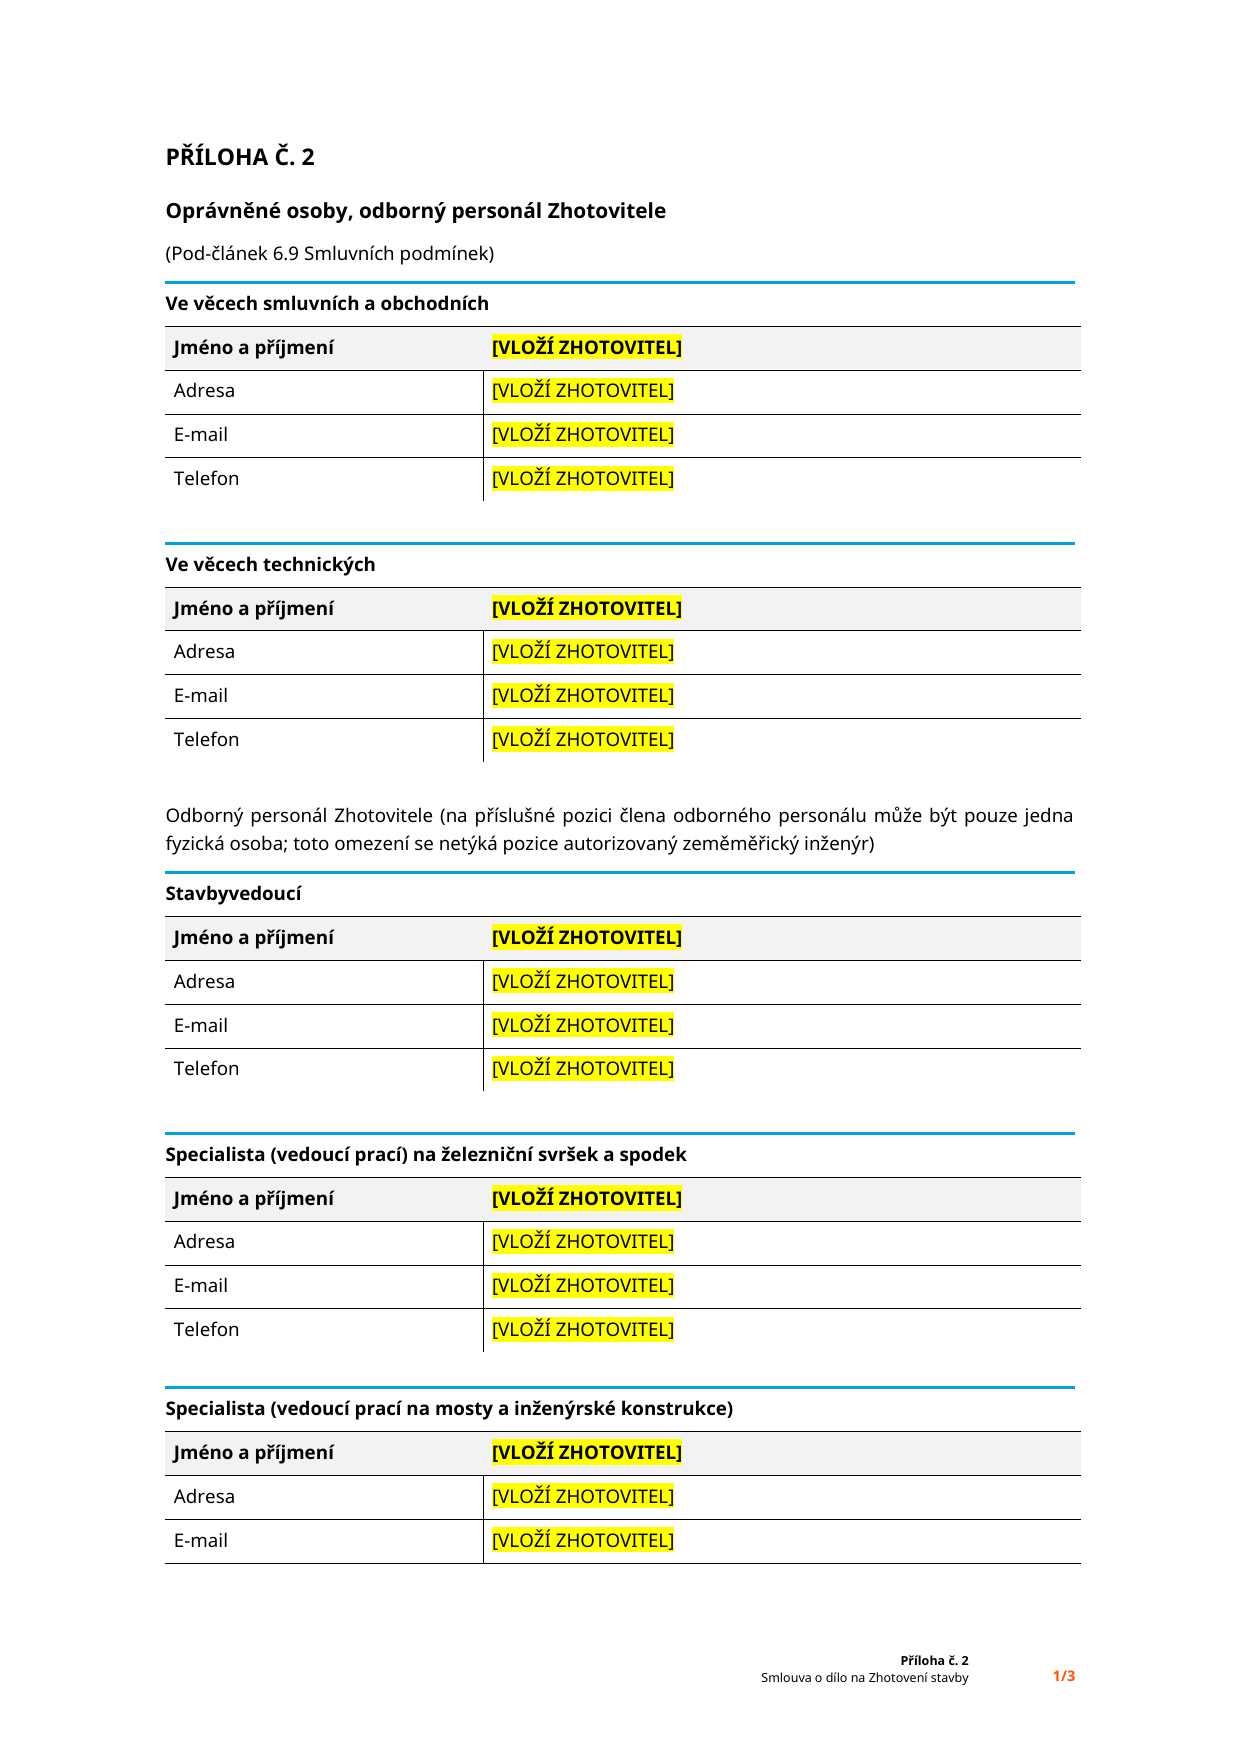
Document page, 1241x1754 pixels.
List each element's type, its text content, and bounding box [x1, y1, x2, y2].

table_cell [VLOŽÍ ZHOTOVITEL] [484, 371, 1081, 413]
table_cell [VLOŽÍ ZHOTOVITEL] [484, 458, 1081, 501]
table_cell Telefon [165, 719, 483, 762]
text Specialista (vedoucí prací) na železniční svršek a spodek [165, 1135, 1075, 1167]
table_cell [VLOŽÍ ZHOTOVITEL] [484, 675, 1081, 718]
table_header [VLOŽÍ ZHOTOVITEL] [484, 1178, 1081, 1221]
table_cell [VLOŽÍ ZHOTOVITEL] [484, 1520, 1081, 1562]
table_cell Adresa [165, 961, 483, 1004]
table_header [VLOŽÍ ZHOTOVITEL] [484, 1432, 1081, 1475]
text Ve věcech smluvních a obchodních [165, 284, 1075, 316]
table_header [VLOŽÍ ZHOTOVITEL] [484, 588, 1081, 630]
table_cell Adresa [165, 1222, 483, 1264]
table_cell [VLOŽÍ ZHOTOVITEL] [484, 1222, 1081, 1264]
table_cell [VLOŽÍ ZHOTOVITEL] [484, 631, 1081, 674]
table_header Jméno a příjmení [165, 588, 484, 630]
text (Pod-článek 6.9 Smluvních podmínek) [165, 240, 1075, 266]
table_cell Adresa [165, 631, 483, 674]
table_cell [VLOŽÍ ZHOTOVITEL] [484, 1266, 1081, 1308]
table_cell E-mail [165, 415, 483, 457]
table_cell [VLOŽÍ ZHOTOVITEL] [484, 415, 1081, 457]
text Specialista (vedoucí prací na mosty a inženýrské konstrukce) [165, 1389, 1075, 1421]
text Stavbyvedoucí [165, 874, 1075, 906]
text Příloha č. 2 [165, 141, 1075, 173]
table_cell [VLOŽÍ ZHOTOVITEL] [484, 961, 1081, 1004]
table_header [VLOŽÍ ZHOTOVITEL] [484, 917, 1081, 960]
table_cell [VLOŽÍ ZHOTOVITEL] [484, 719, 1081, 762]
table_cell Telefon [165, 1309, 483, 1352]
table_header Jméno a příjmení [165, 327, 484, 369]
table_cell E-mail [165, 675, 483, 718]
table_cell E-mail [165, 1520, 483, 1562]
table_cell [VLOŽÍ ZHOTOVITEL] [484, 1049, 1081, 1091]
table_cell E-mail [165, 1266, 483, 1308]
table_header Jméno a příjmení [165, 1178, 484, 1221]
table_cell [VLOŽÍ ZHOTOVITEL] [484, 1005, 1081, 1047]
table_cell Telefon [165, 1049, 483, 1091]
table_cell [VLOŽÍ ZHOTOVITEL] [484, 1476, 1081, 1519]
text Odborný personál Zhotovitele (na příslušné pozici člena odborného personálu může být pouze jedna fyzická osoba; toto omezení se netýká pozice autorizovaný zeměměřický inženýr) [165, 802, 1075, 856]
text Oprávněné osoby, odborný personál Zhotovitele [165, 197, 1075, 225]
table_header Jméno a příjmení [165, 917, 484, 960]
table_cell E-mail [165, 1005, 483, 1047]
table_cell Telefon [165, 458, 483, 501]
table_header Jméno a příjmení [165, 1432, 484, 1475]
table_header [VLOŽÍ ZHOTOVITEL] [484, 327, 1081, 369]
table_cell Adresa [165, 371, 483, 413]
table_cell [VLOŽÍ ZHOTOVITEL] [484, 1309, 1081, 1352]
table_cell Adresa [165, 1476, 483, 1519]
text Ve věcech technických [165, 545, 1075, 577]
